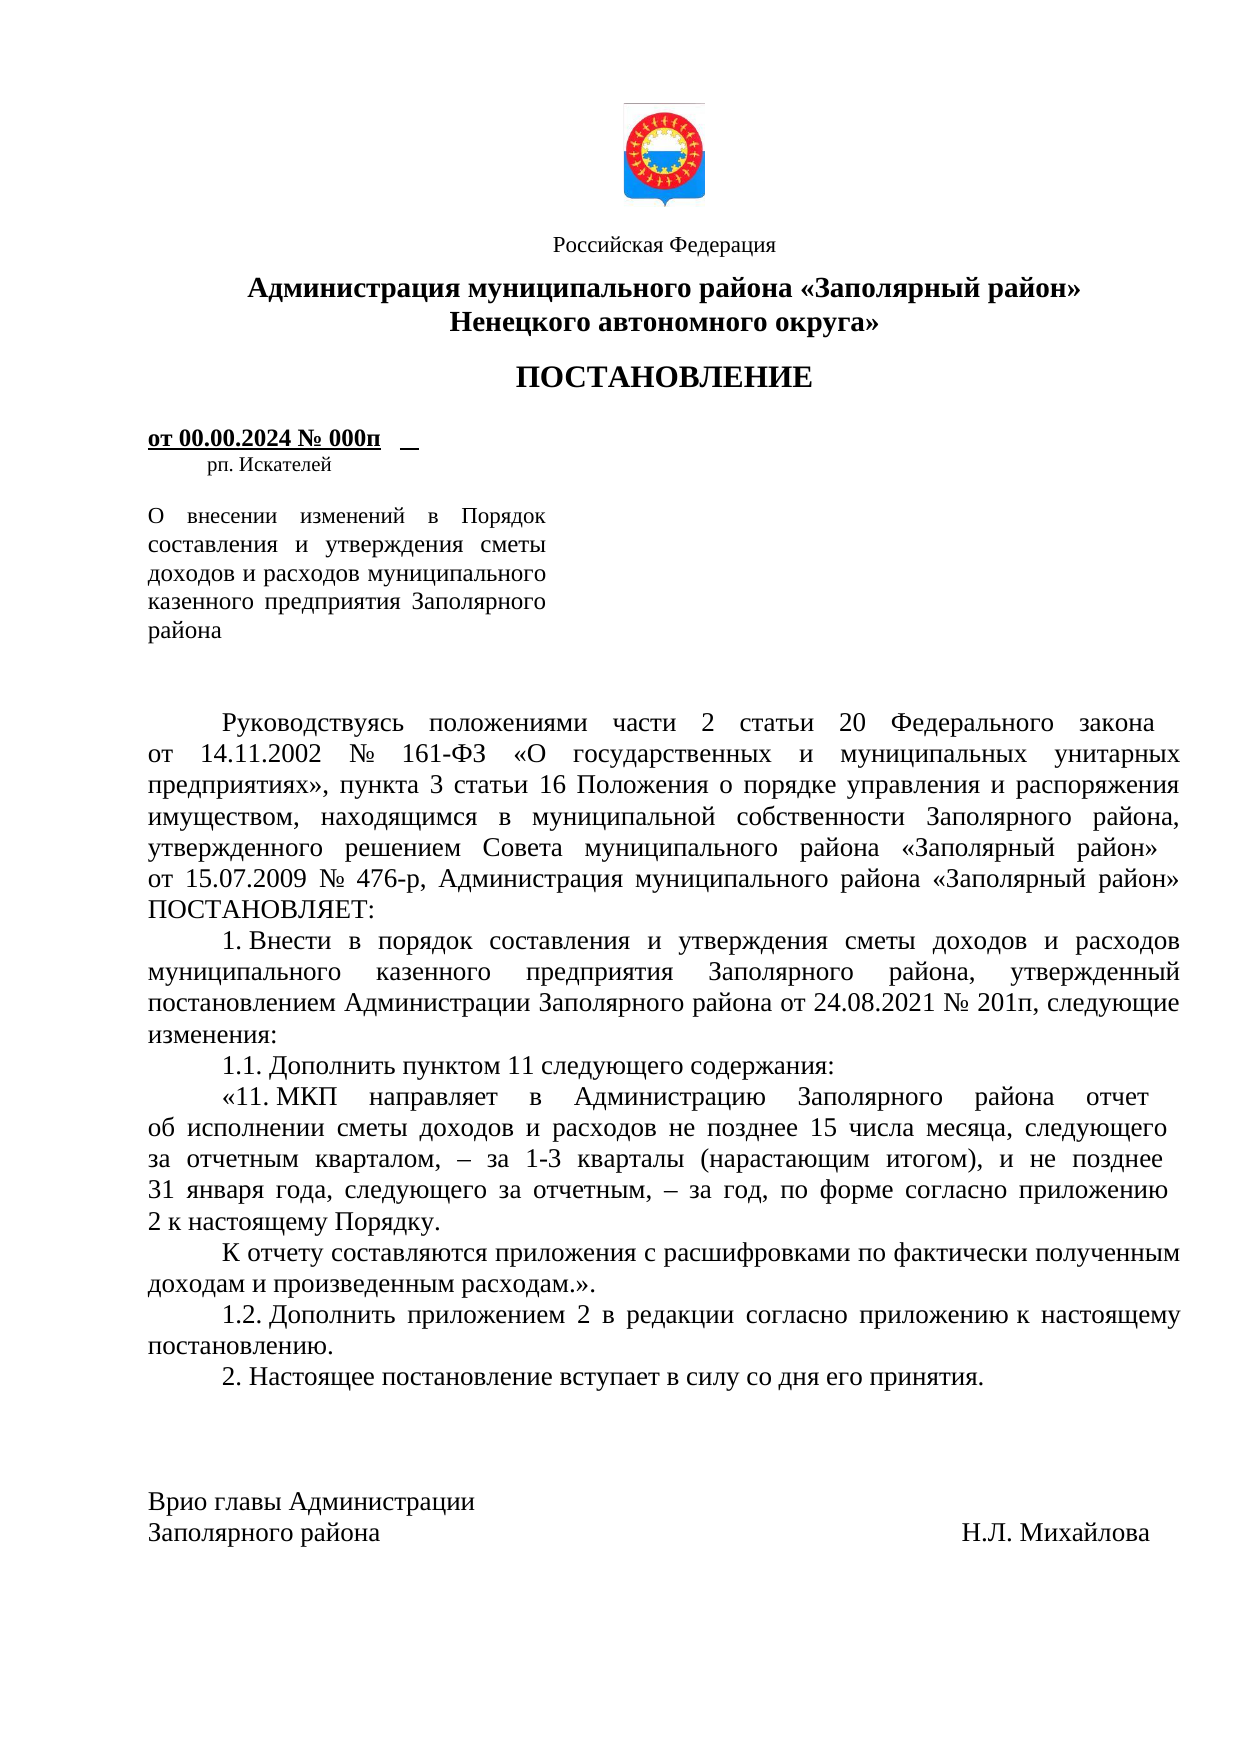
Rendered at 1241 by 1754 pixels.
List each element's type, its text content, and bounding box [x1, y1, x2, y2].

subtitle Администрация муниципального района «Заполярный район» [148, 270, 1181, 304]
text 1.1. Дополнить пунктом 11 следующего содержания: [148, 1049, 1181, 1080]
text ПОСТАНОВЛЕНИЕ [148, 358, 1181, 394]
text Российская Федерация [148, 232, 1181, 258]
text О внесении изменений в Порядок составления и утверждения сметы доходов и расходов муниципального казенного предприятия Заполярного района [148, 503, 546, 644]
text Руководствуясь положениями части 2 статьи 20 Федерального закона от 14.11.2002 № 161-ФЗ «О государственных и муниципальных унитарных предприятиях», пункта 3 статьи 16 Положения о порядке управления и распоряжения имуществом, находящимся в муниципальной собственности Заполярного района, утвержденного решением Совета муниципального района «Заполярный район» от 15.07.2009 № 476-р, Администрация муниципального района «Заполярный район» ПОСТАНОВЛЯЕТ: [148, 706, 1181, 924]
text Ненецкого автономного округа» [148, 304, 1181, 337]
text К отчету составляются приложения с расшифровками по фактически полученным доходам и произведенным расходам.». [148, 1236, 1181, 1298]
text от 00.00.2024 № 000п [148, 423, 1181, 452]
title Заполярного района Н.Л. Михайлова [148, 1516, 1181, 1547]
title Врио главы Администрации [148, 1485, 1181, 1516]
text рп. Искателей [207, 452, 576, 476]
picture [623, 103, 705, 207]
text 2. Настоящее постановление вступает в силу со дня его принятия. [148, 1360, 1181, 1391]
text 1.2. Дополнить приложением 2 в редакции согласно приложению к настоящему постановлению. [148, 1298, 1181, 1360]
text 1. Внести в порядок составления и утверждения сметы доходов и расходов муниципального казенного предприятия Заполярного района, утвержденный постановлением Администрации Заполярного района от 24.08.2021 № 201п, следующие изменения: [148, 924, 1181, 1049]
text «11. МКП направляет в Администрацию Заполярного района отчет об исполнении сметы доходов и расходов не позднее 15 числа месяца, следующего за отчетным кварталом, – за 1-3 кварталы (нарастающим итогом), и не позднее 31 января года, следующего за отчетным, – за год, по форме согласно приложению 2 к настоящему Порядку. [148, 1080, 1181, 1236]
